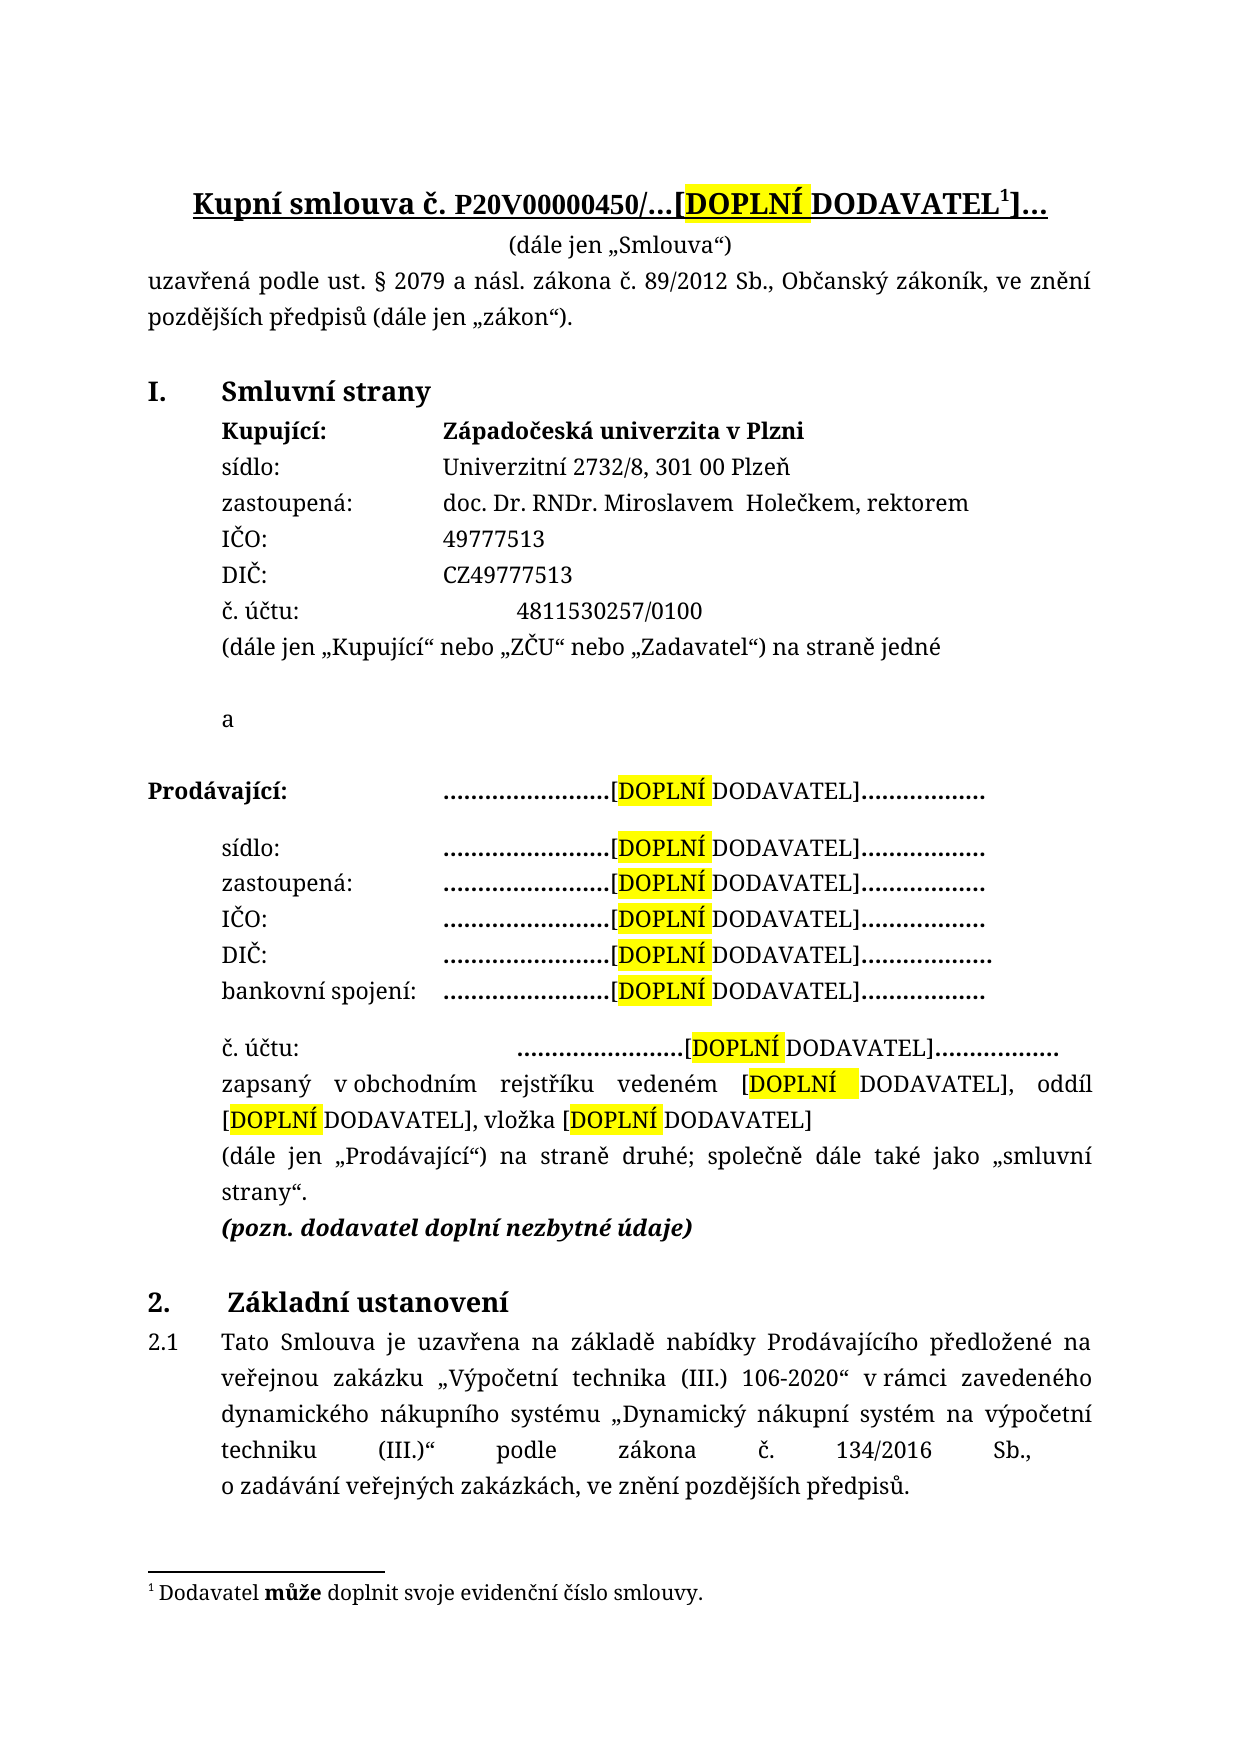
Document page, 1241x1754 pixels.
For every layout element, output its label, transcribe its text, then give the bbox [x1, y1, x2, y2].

text Prodávající: ……………………[DOPLNÍ DODAVATEL]……………… [712, 775, 1093, 806]
text (dále jen „Kupující“ nebo „ZČU“ nebo „Zadavatel“) na straně jedné [221, 631, 1093, 662]
text I. Smluvní strany [148, 373, 1093, 410]
text DIČ: CZ49777513 [221, 559, 1093, 590]
text bankovní spojení: ……………………[DOPLNÍ DODAVATEL]……………… [148, 975, 618, 1006]
text bankovní spojení: ……………………[DOPLNÍ DODAVATEL]……………… [712, 975, 1093, 1006]
text Prodávající: ……………………[DOPLNÍ DODAVATEL]……………… [148, 775, 618, 806]
text uzavřená podle ust. § 2079 a násl. zákona č. 89/2012 Sb., Občanský zákoník, ve znění pozdějších předpisů (dále jen „zákon“). [148, 265, 1093, 332]
text DIČ: ……………………[DOPLNÍ DODAVATEL]………………. [712, 939, 1093, 971]
text sídlo: Univerzitní 2732/8, 301 00 Plzeň [221, 451, 1093, 482]
text č. účtu: ……………………[DOPLNÍ DODAVATEL]……………… [785, 1032, 1093, 1063]
text 2. Základní ustanovení [148, 1283, 1093, 1320]
text IČO: ……………………[DOPLNÍ DODAVATEL]……………… [221, 903, 618, 934]
text č. účtu: 4811530257/0100 [221, 595, 1093, 626]
text sídlo: ……………………[DOPLNÍ DODAVATEL]……………… [221, 831, 618, 863]
text IČO: ……………………[DOPLNÍ DODAVATEL]……………… [712, 903, 1093, 934]
text (pozn. dodavatel doplní nezbytné údaje) [148, 1212, 1093, 1243]
text zastoupená: ……………………[DOPLNÍ DODAVATEL]……………… [221, 867, 1093, 899]
text Kupní smlouva č. P20V00000450/...[DOPLNÍ DODAVATEL]… [148, 183, 1093, 223]
text zastoupená: doc. Dr. RNDr. Miroslavem Holečkem, rektorem [221, 487, 1093, 518]
text 2.1 Tato Smlouva je uzavřena na základě nabídky Prodávajícího předložené na veřejnou zakázku „Výpočetní technika (III.) 106-2020“ v rámci zavedeného dynamického nákupního systému „Dynamický nákupní systém na výpočetní techniku (III.)“ podle zákona č. 134/2016 Sb., o zadávání veřejných zakázkách, ve znění pozdějších předpisů. [148, 1326, 1093, 1501]
text Kupující: Západočeská univerzita v Plzni [221, 415, 1093, 447]
text zapsaný v obchodním rejstříku vedeném [DOPLNÍ DODAVATEL], oddíl [DOPLNÍ DODAVATEL], vložka [DOPLNÍ DODAVATEL] [221, 1068, 1093, 1135]
text DIČ: ……………………[DOPLNÍ DODAVATEL]………………. [221, 939, 618, 971]
text (dále jen „Prodávající“) na straně druhé; společně dále také jako „smluvní strany“. [221, 1140, 1093, 1207]
text č. účtu: ……………………[DOPLNÍ DODAVATEL]……………… [221, 1032, 692, 1063]
text IČO: 49777513 [221, 523, 1093, 554]
text (dále jen „Smlouva“) [148, 229, 1093, 260]
text sídlo: ……………………[DOPLNÍ DODAVATEL]……………… [712, 831, 1093, 863]
text a [221, 703, 1093, 734]
